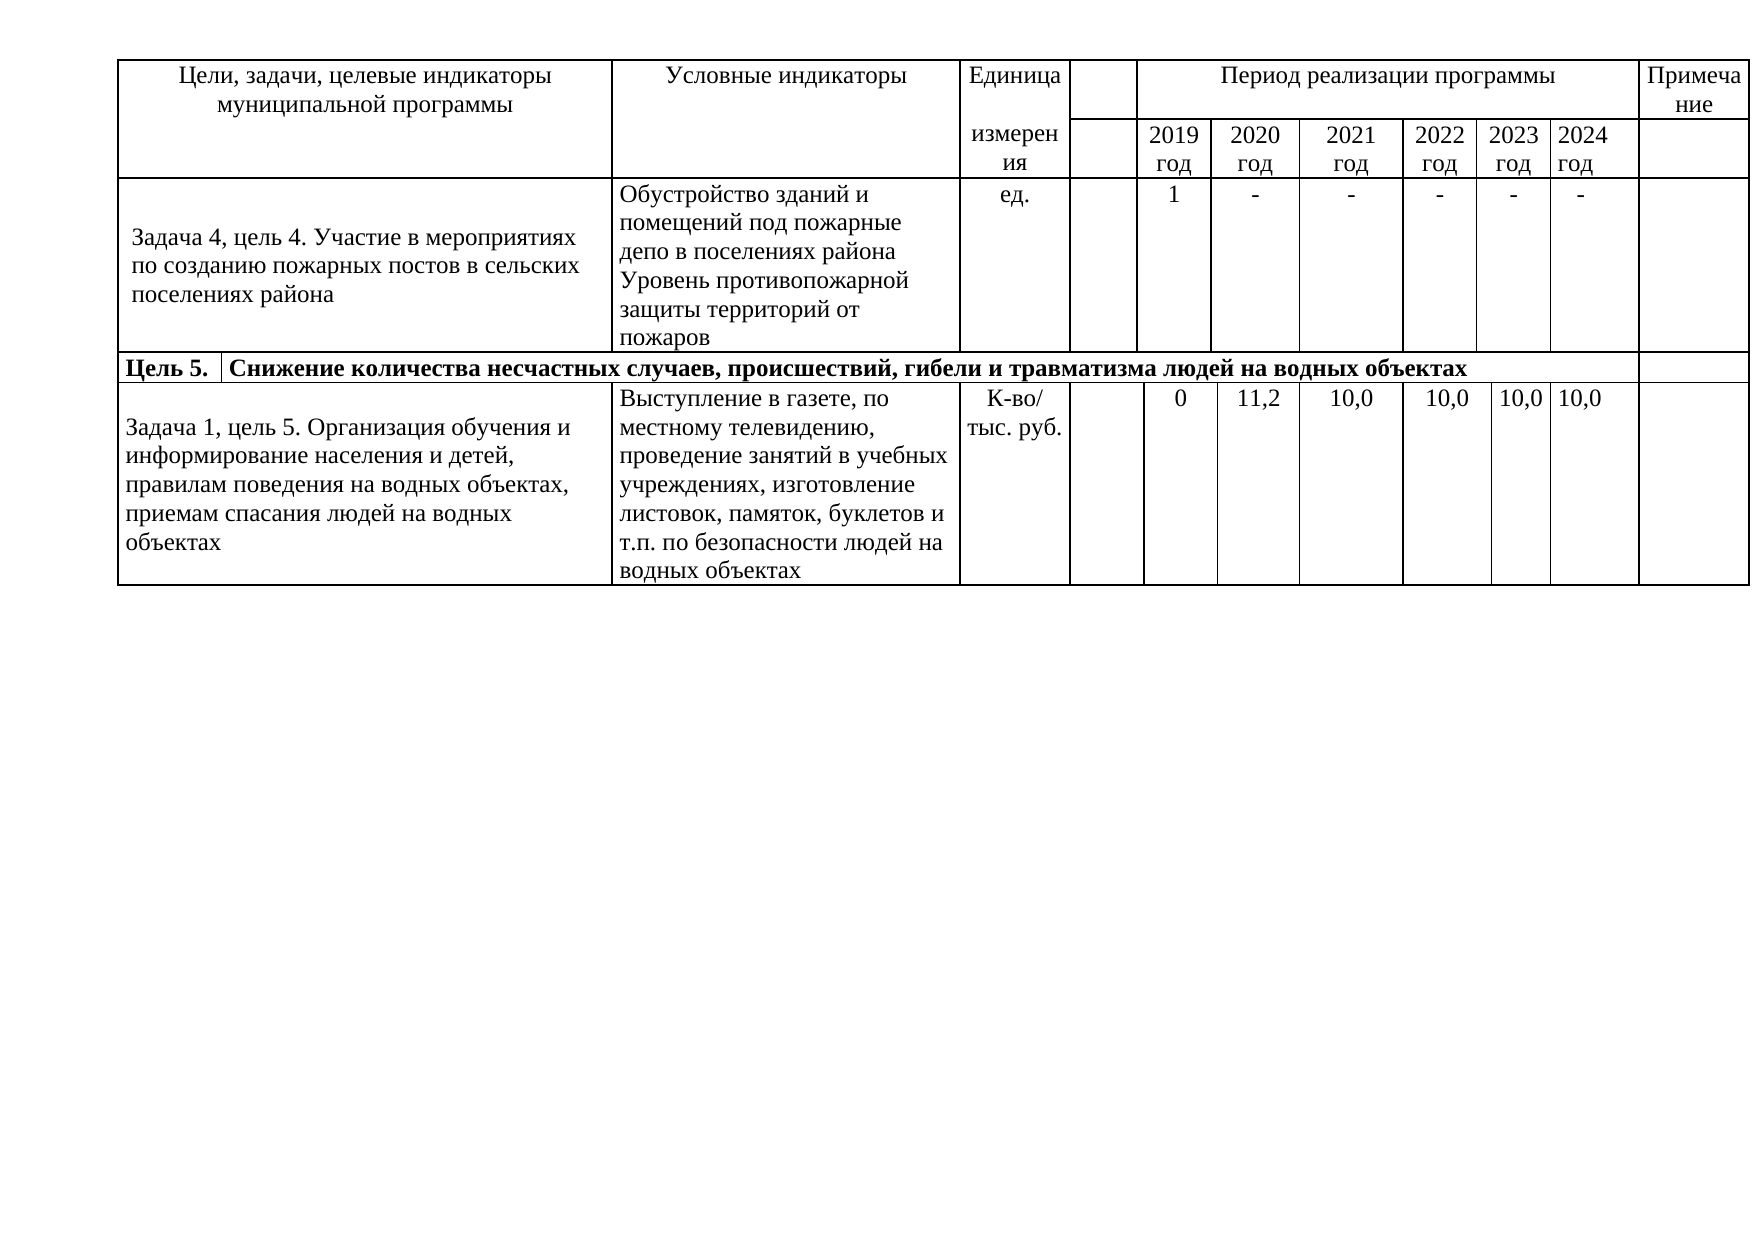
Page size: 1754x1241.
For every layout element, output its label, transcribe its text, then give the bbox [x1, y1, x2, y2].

table_cell [1640, 120, 1748, 177]
table_header [1071, 61, 1136, 118]
table_header Примечание [1640, 61, 1748, 118]
table_cell [1640, 179, 1748, 351]
table_cell 10,0 [1300, 383, 1402, 584]
table_cell Задача 1, цель 5. Организация обучения и информирование населения и детей, правилам поведения на водных объектах, приемам спасания людей на водных объектах [119, 383, 611, 584]
table_cell Выступление в газете, по местному телевидению, проведение занятий в учебных учреждениях, изготовление листовок, памяток, буклетов и т.п. по безопасности людей на водных объектах [613, 383, 959, 584]
table_cell Цель 5. [119, 353, 221, 382]
table_header Цели, задачи, целевые индикаторы муниципальной программы [119, 61, 611, 177]
table_cell 2024 год [1551, 120, 1638, 177]
table_cell 0 [1145, 383, 1217, 584]
table_cell - [1300, 179, 1402, 351]
table_cell К-во/тыс. руб. [961, 383, 1069, 584]
table_cell Снижение количества несчастных случаев, происшествий, гибели и травматизма людей на водных объектах [222, 353, 1638, 382]
table_cell 2021 год [1300, 120, 1402, 177]
table_cell 1 [1138, 179, 1210, 351]
table_cell 2020 год [1212, 120, 1299, 177]
table_cell [1071, 383, 1143, 584]
table_cell - [1477, 179, 1550, 351]
table_cell 2023 год [1477, 120, 1550, 177]
table_cell - [1212, 179, 1299, 351]
table_cell 2019 год [1138, 120, 1210, 177]
table_cell - [1404, 179, 1476, 351]
table_cell ед. [961, 179, 1069, 351]
table_cell [1071, 120, 1136, 177]
table_header Единица измерения [961, 61, 1069, 177]
table_cell [1071, 179, 1136, 351]
table_cell 10,0 [1404, 383, 1491, 584]
table_cell 2022 год [1404, 120, 1476, 177]
table_cell [1640, 353, 1748, 382]
table_cell 11,2 [1218, 383, 1299, 584]
table_header Период реализации программы [1138, 61, 1638, 118]
table_cell 10,0 [1492, 383, 1550, 584]
table_cell Задача 4, цель 4. Участие в мероприятиях по созданию пожарных постов в сельских поселениях района [119, 179, 611, 351]
table_header Условные индикаторы [613, 61, 959, 177]
table_cell Обустройство зданий и помещений под пожарные депо в поселениях района Уровень противопожарной защиты территорий от пожаров [613, 179, 959, 351]
table_cell - [1551, 179, 1638, 351]
table_cell [1640, 383, 1748, 584]
table_cell 10,0 [1551, 383, 1638, 584]
